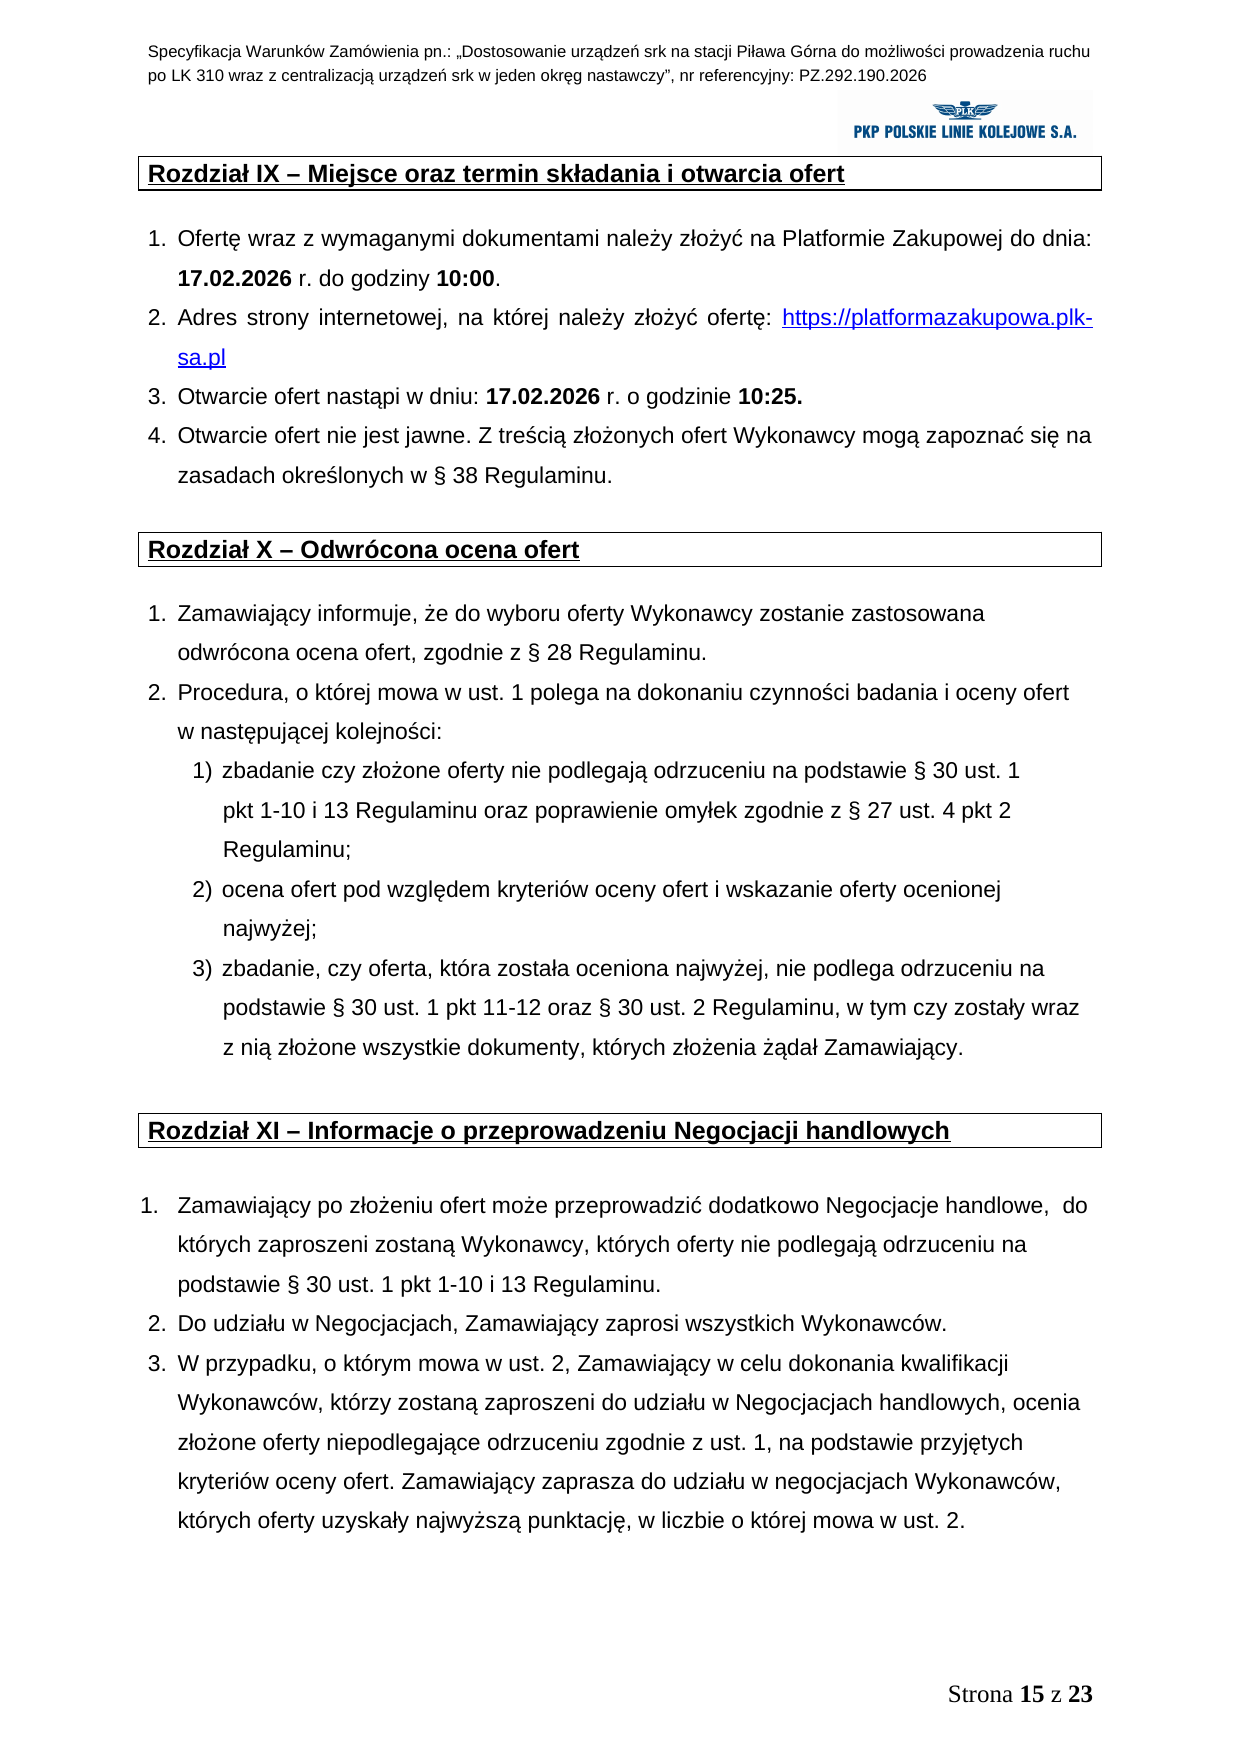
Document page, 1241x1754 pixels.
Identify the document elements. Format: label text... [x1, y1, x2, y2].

list Adres strony internetowej, na której należy złożyć ofertę: https://platformazakupowa.plk-sa.pl [148, 304, 1093, 370]
list Zamawiający informuje, że do wyboru oferty Wykonawcy zostanie zastosowana odwrócona ocena ofert, zgodnie z § 28 Regulaminu. [148, 599, 1093, 665]
list Ofertę wraz z wymaganymi dokumentami należy złożyć na Platformie Zakupowej do dnia: 17.02.2026 r. do godziny 10:00. [148, 225, 1093, 291]
list W przypadku, o którym mowa w ust. 2, Zamawiający w celu dokonania kwalifikacji Wykonawców, którzy zostaną zaproszeni do udziału w Negocjacjach handlowych, ocenia złożone oferty niepodlegające odrzuceniu zgodnie z ust. 1, na podstawie przyjętych kryteriów oceny ofert. Zamawiający zaprasza do udziału w negocjacjach Wykonawców, których oferty uzyskały najwyższą punktację, w liczbie o której mowa w ust. 2. [148, 1349, 1093, 1534]
subtitle Rozdział IX – Miejsce oraz termin składania i otwarcia ofert [139, 157, 1101, 189]
list Procedura, o której mowa w ust. 1 polega na dokonaniu czynności badania i oceny ofert w następującej kolejności: [148, 678, 1093, 744]
list Zamawiający po złożeniu ofert może przeprowadzić dodatkowo Negocjacje handlowe, do których zaproszeni zostaną Wykonawcy, których oferty nie podlegają odrzuceniu na podstawie § 30 ust. 1 pkt 1-10 i 13 Regulaminu. [140, 1192, 1093, 1297]
list zbadanie, czy oferta, która została oceniona najwyżej, nie podlega odrzuceniu na podstawie § 30 ust. 1 pkt 11-12 oraz § 30 ust. 2 Regulaminu, w tym czy zostały wraz z nią złożone wszystkie dokumenty, których złożenia żądał Zamawiający. [192, 955, 1093, 1060]
subtitle Rozdział XI – Informacje o przeprowadzeniu Negocjacji handlowych [139, 1114, 1101, 1147]
subtitle Rozdział X – Odwrócona ocena ofert [139, 533, 1101, 566]
list Otwarcie ofert nie jest jawne. Z treścią złożonych ofert Wykonawcy mogą zapoznać się na zasadach określonych w § 38 Regulaminu. [148, 422, 1093, 488]
list Do udziału w Negocjacjach, Zamawiający zaprosi wszystkich Wykonawców. [148, 1310, 1093, 1336]
list zbadanie czy złożone oferty nie podlegają odrzuceniu na podstawie § 30 ust. 1 pkt 1-10 i 13 Regulaminu oraz poprawienie omyłek zgodnie z § 27 ust. 4 pkt 2 Regulaminu; [192, 757, 1093, 863]
list Otwarcie ofert nastąpi w dniu: 17.02.2026 r. o godzinie 10:25. [148, 383, 1093, 409]
picture [837, 90, 1093, 156]
list ocena ofert pod względem kryteriów oceny ofert i wskazanie oferty ocenionej najwyżej; [192, 876, 1093, 942]
